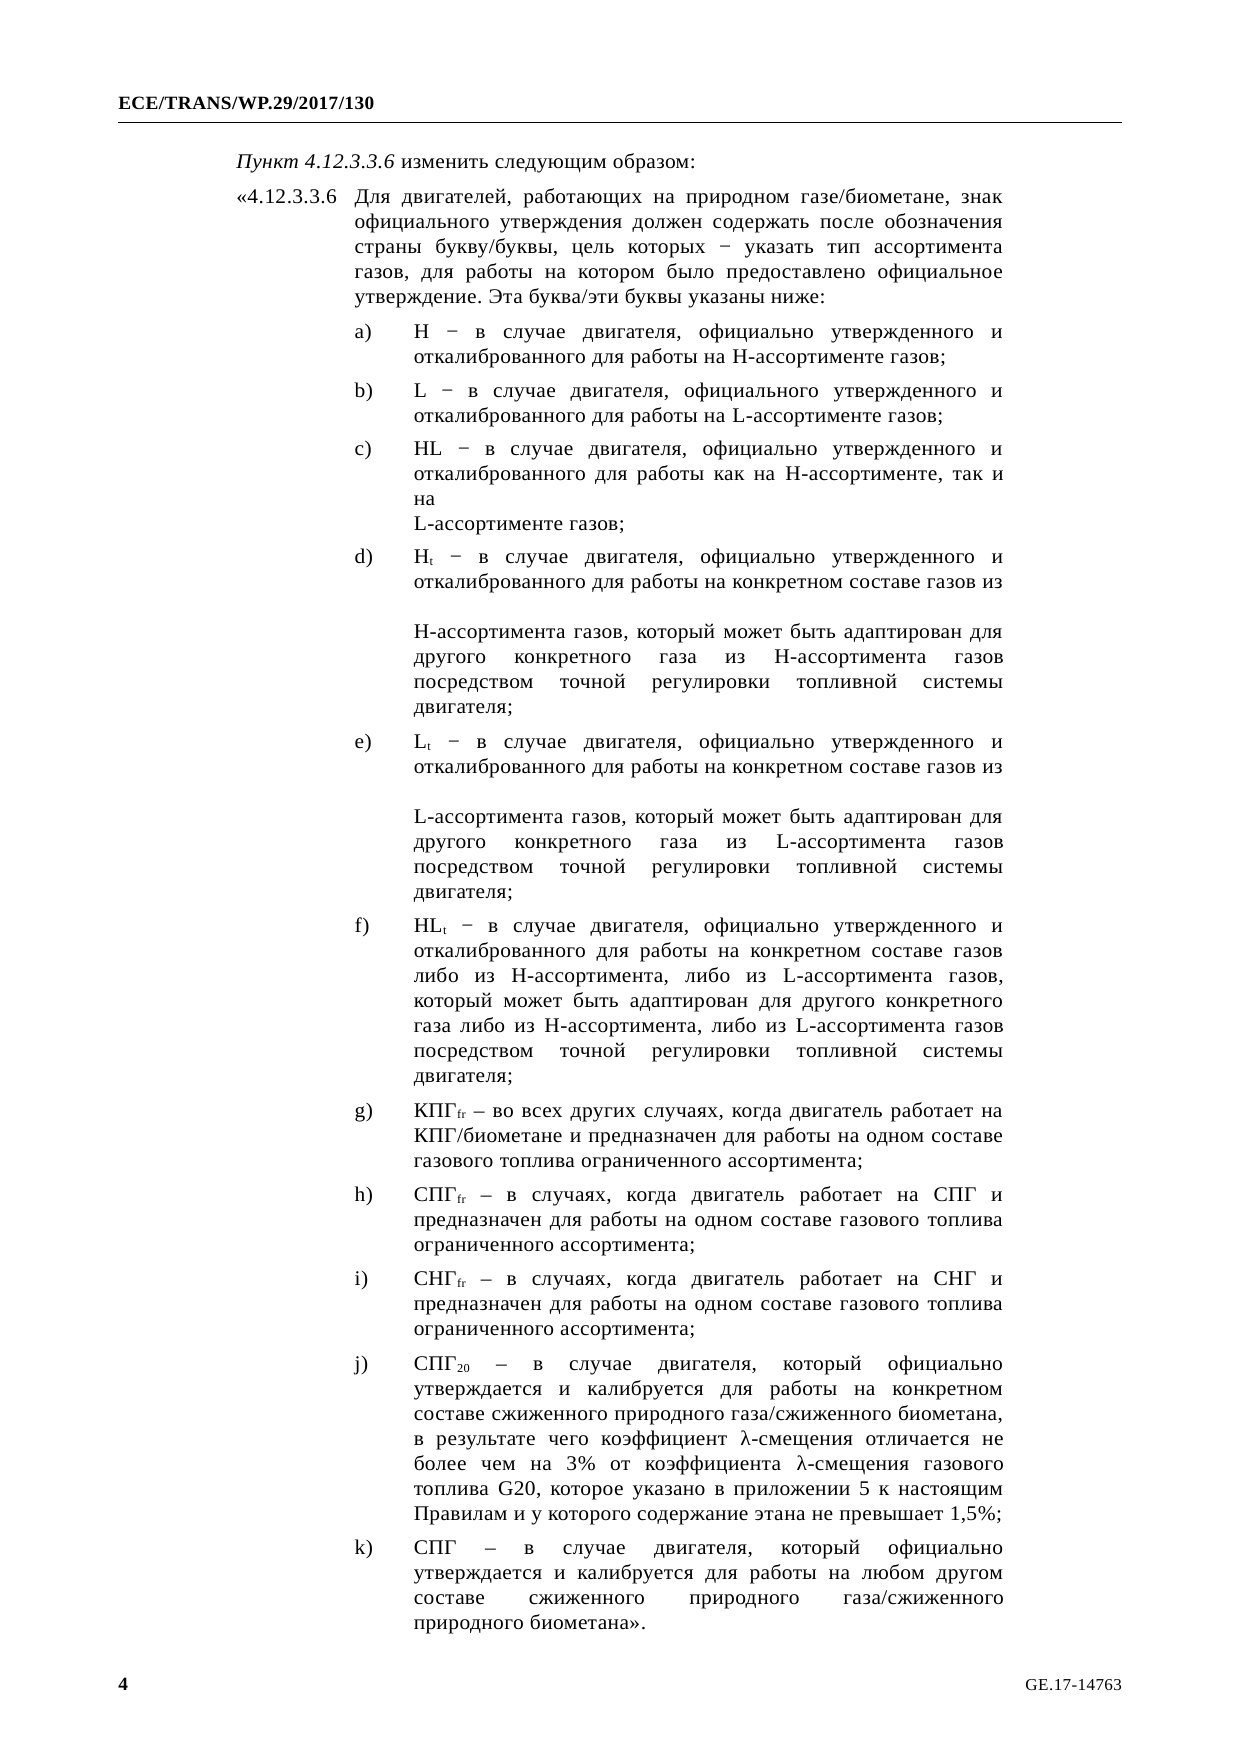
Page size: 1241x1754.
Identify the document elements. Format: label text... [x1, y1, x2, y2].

text c) HL − в случае двигателя, официально утвержденного и откалиброванного для работы как на H-ассортименте, так и на L-ассортименте газов; [354, 435, 1004, 535]
text Пункт 4.12.3.3.6 изменить следующим образом: [236, 148, 1004, 173]
text g) КПГfr – во всех других случаях, когда двигатель работает на КПГ/биометане и предназначен для работы на одном составе газового топлива ограниченного ассортимента; [354, 1097, 1004, 1172]
text e) Lt − в случае двигателя, официально утвержденного и откалиброванного для работы на конкретном составе газов из L-ассортимента газов, который может быть адаптирован для другого конкретного газа из L-ассортимента газов посредством точной регулировки топливной системы двигателя; [354, 728, 1004, 903]
text d) Ht − в случае двигателя, официально утвержденного и откалиброванного для работы на конкретном составе газов из H-ассортимента газов, который может быть адаптирован для другого конкретного газа из H-ассортимента газов посредством точной регулировки топливной системы двигателя; [354, 543, 1004, 718]
text j) СПГ20 – в случае двигателя, который официально утверждается и калибруется для работы на конкретном составе сжиженного природного газа/сжиженного биометана, в результате чего коэффициент λ-смещения отличается не более чем на 3% от коэффициента λ-смещения газового топлива G20, которое указано в приложении 5 к настоящим Правилам и у которого содержание этана не превышает 1,5%; [354, 1350, 1004, 1525]
text a) H − в случае двигателя, официально утвержденного и откалиброванного для работы на H-ассортименте газов; [354, 318, 1004, 368]
text f) HLt − в случае двигателя, официально утвержденного и откалиброванного для работы на конкретном составе газов либо из H-ассортимента, либо из L-ассортимента газов, который может быть адаптирован для другого конкретного газа либо из H-ассортимента, либо из L-ассортимента газов посредством точной регулировки топливной системы двигателя; [354, 912, 1004, 1087]
text b) L − в случае двигателя, официального утвержденного и откалиброванного для работы на L-ассортименте газов; [354, 377, 1004, 427]
text i) СНГfr – в случаях, когда двигатель работает на СНГ и предназначен для работы на одном составе газового топлива ограниченного ассортимента; [354, 1265, 1004, 1340]
text «4.12.3.3.6 Для двигателей, работающих на природном газе/биометане, знак официального утверждения должен содержать после обозначения страны букву/буквы, цель которых − указать тип ассортимента газов, для работы на котором было предоставлено официальное утверждение. Эта буква/эти буквы указаны ниже: [236, 183, 1004, 308]
text h) СПГfr – в случаях, когда двигатель работает на СПГ и предназначен для работы на одном составе газового топлива ограниченного ассортимента; [354, 1181, 1004, 1256]
text k) СПГ – в случае двигателя, который официально утверждается и калибруется для работы на любом другом составе сжиженного природного газа/сжиженного природного биометана». [354, 1534, 1004, 1634]
